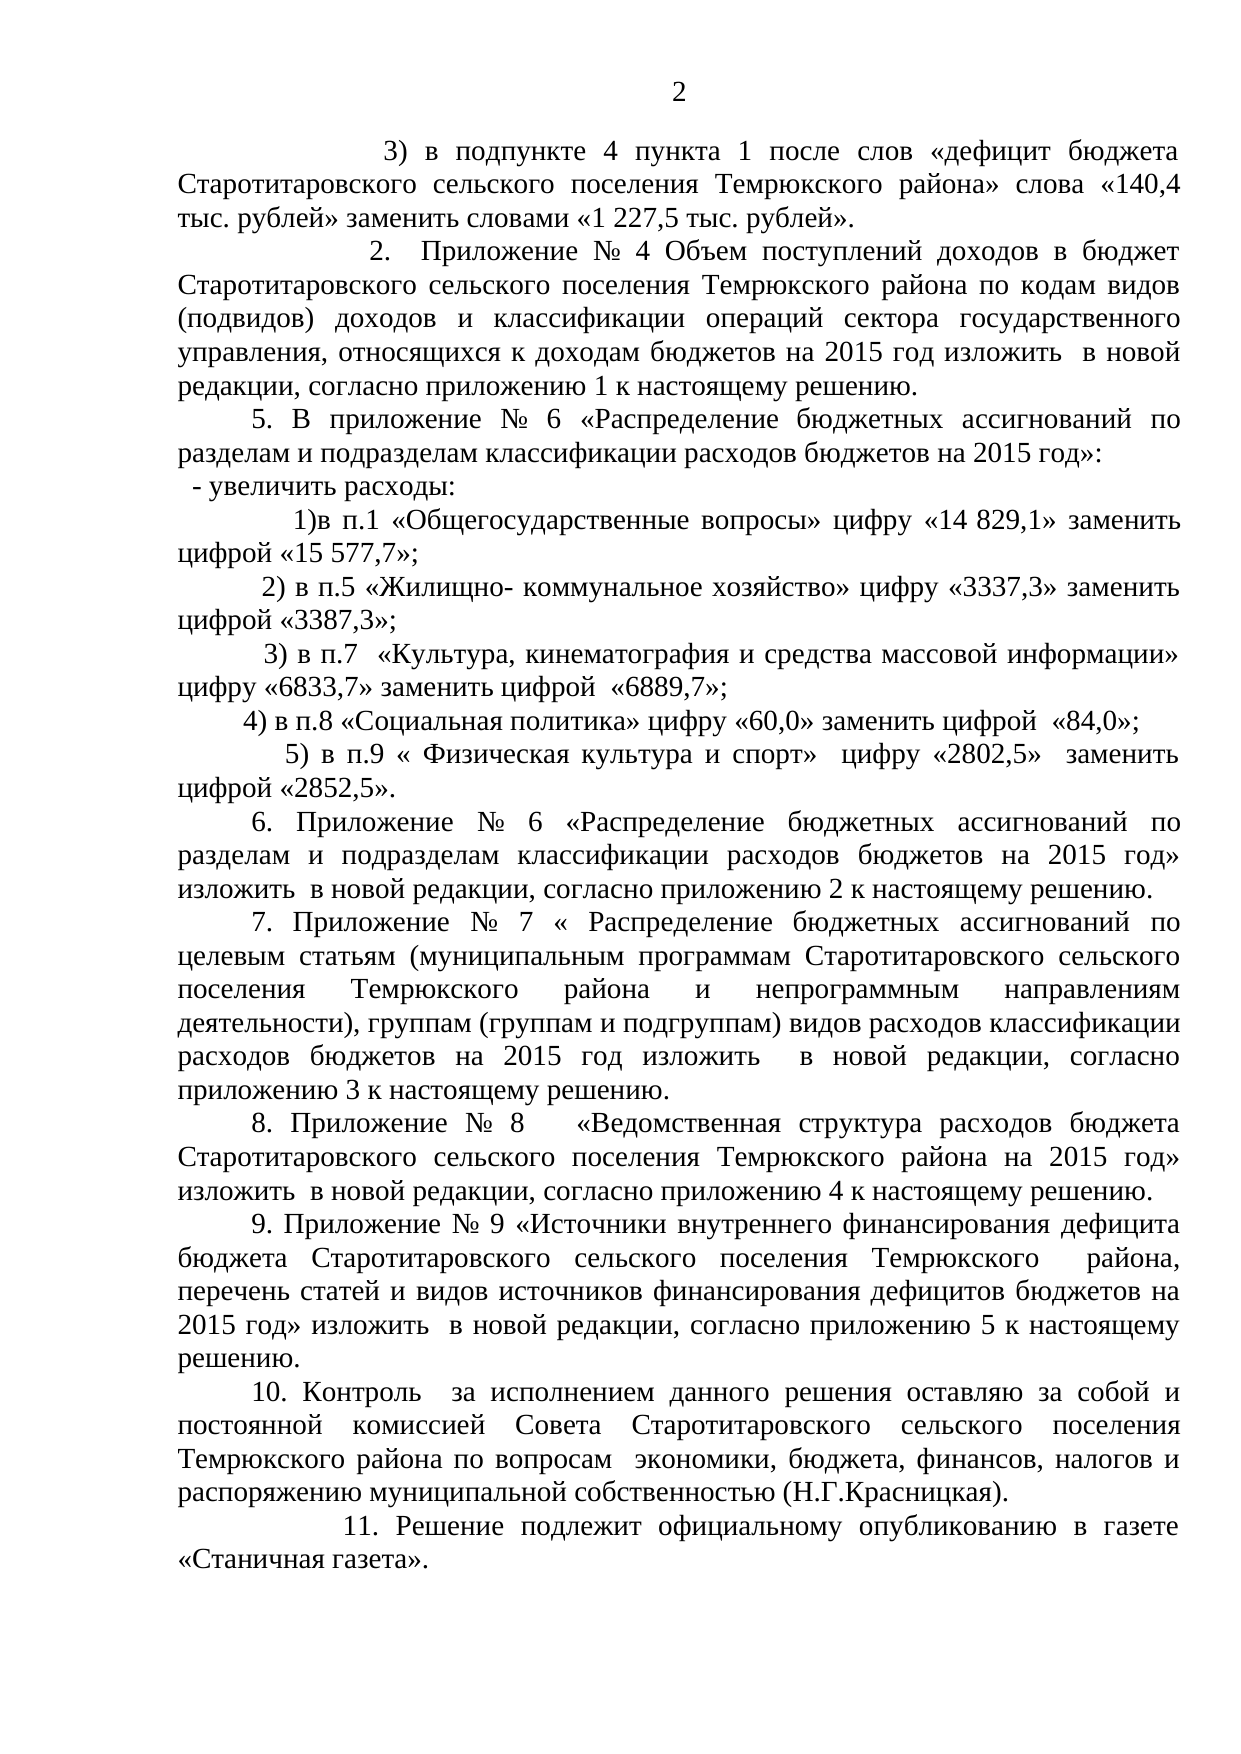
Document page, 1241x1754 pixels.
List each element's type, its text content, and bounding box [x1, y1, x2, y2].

text - увеличить расходы: [177, 468, 1181, 502]
text 8. Приложение № 8 «Ведомственная структура расходов бюджета Старотитаровского сельского поселения Темрюкского района на 2015 год» изложить в новой редакции, согласно приложению 4 к настоящему решению. [177, 1106, 1181, 1206]
text 5. В приложение № 6 «Распределение бюджетных ассигнований по разделам и подразделам классификации расходов бюджетов на 2015 год»: [177, 401, 1181, 468]
text 2) в п.5 «Жилищно- коммунальное хозяйство» цифру «3337,3» заменить цифрой «3387,3»; [177, 569, 1181, 636]
text 6. Приложение № 6 «Распределение бюджетных ассигнований по разделам и подразделам классификации расходов бюджетов на 2015 год» изложить в новой редакции, согласно приложению 2 к настоящему решению. [177, 804, 1181, 904]
text 3) в п.7 «Культура, кинематография и средства массовой информации» цифру «6833,7» заменить цифрой «6889,7»; [177, 636, 1181, 703]
text 5) в п.9 « Физическая культура и спорт» цифру «2802,5» заменить цифрой «2852,5». [177, 737, 1181, 804]
text 2. Приложение № 4 Объем поступлений доходов в бюджет Старотитаровского сельского поселения Темрюкского района по кодам видов (подвидов) доходов и классификации операций сектора государственного управления, относящихся к доходам бюджетов на 2015 год изложить в новой редакции, согласно приложению 1 к настоящему решению. [177, 233, 1181, 401]
text 1)в п.1 «Общегосударственные вопросы» цифру «14 829,1» заменить цифрой «15 577,7»; [177, 502, 1181, 569]
text 3) в подпункте 4 пункта 1 после слов «дефицит бюджета Старотитаровского сельского поселения Темрюкского района» слова «140,4 тыс. рублей» заменить словами «1 227,5 тыс. рублей». [177, 133, 1181, 233]
text 4) в п.8 «Социальная политика» цифру «60,0» заменить цифрой «84,0»; [177, 703, 1181, 737]
text 7. Приложение № 7 « Распределение бюджетных ассигнований по целевым статьям (муниципальным программам Старотитаровского сельского поселения Темрюкского района и непрограммным направлениям деятельности), группам (группам и подгруппам) видов расходов классификации расходов бюджетов на 2015 год изложить в новой редакции, согласно приложению 3 к настоящему решению. [177, 904, 1181, 1106]
text 9. Приложение № 9 «Источники внутреннего финансирования дефицита бюджета Старотитаровского сельского поселения Темрюкского района, перечень статей и видов источников финансирования дефицитов бюджетов на 2015 год» изложить в новой редакции, согласно приложению 5 к настоящему решению. [177, 1206, 1181, 1374]
text 10. Контроль за исполнением данного решения оставляю за собой и постоянной комиссией Совета Старотитаровского сельского поселения Темрюкского района по вопросам экономики, бюджета, финансов, налогов и распоряжению муниципальной собственностью (Н.Г.Красницкая). [177, 1374, 1181, 1508]
text 11. Решение подлежит официальному опубликованию в газете «Станичная газета». [177, 1508, 1181, 1575]
